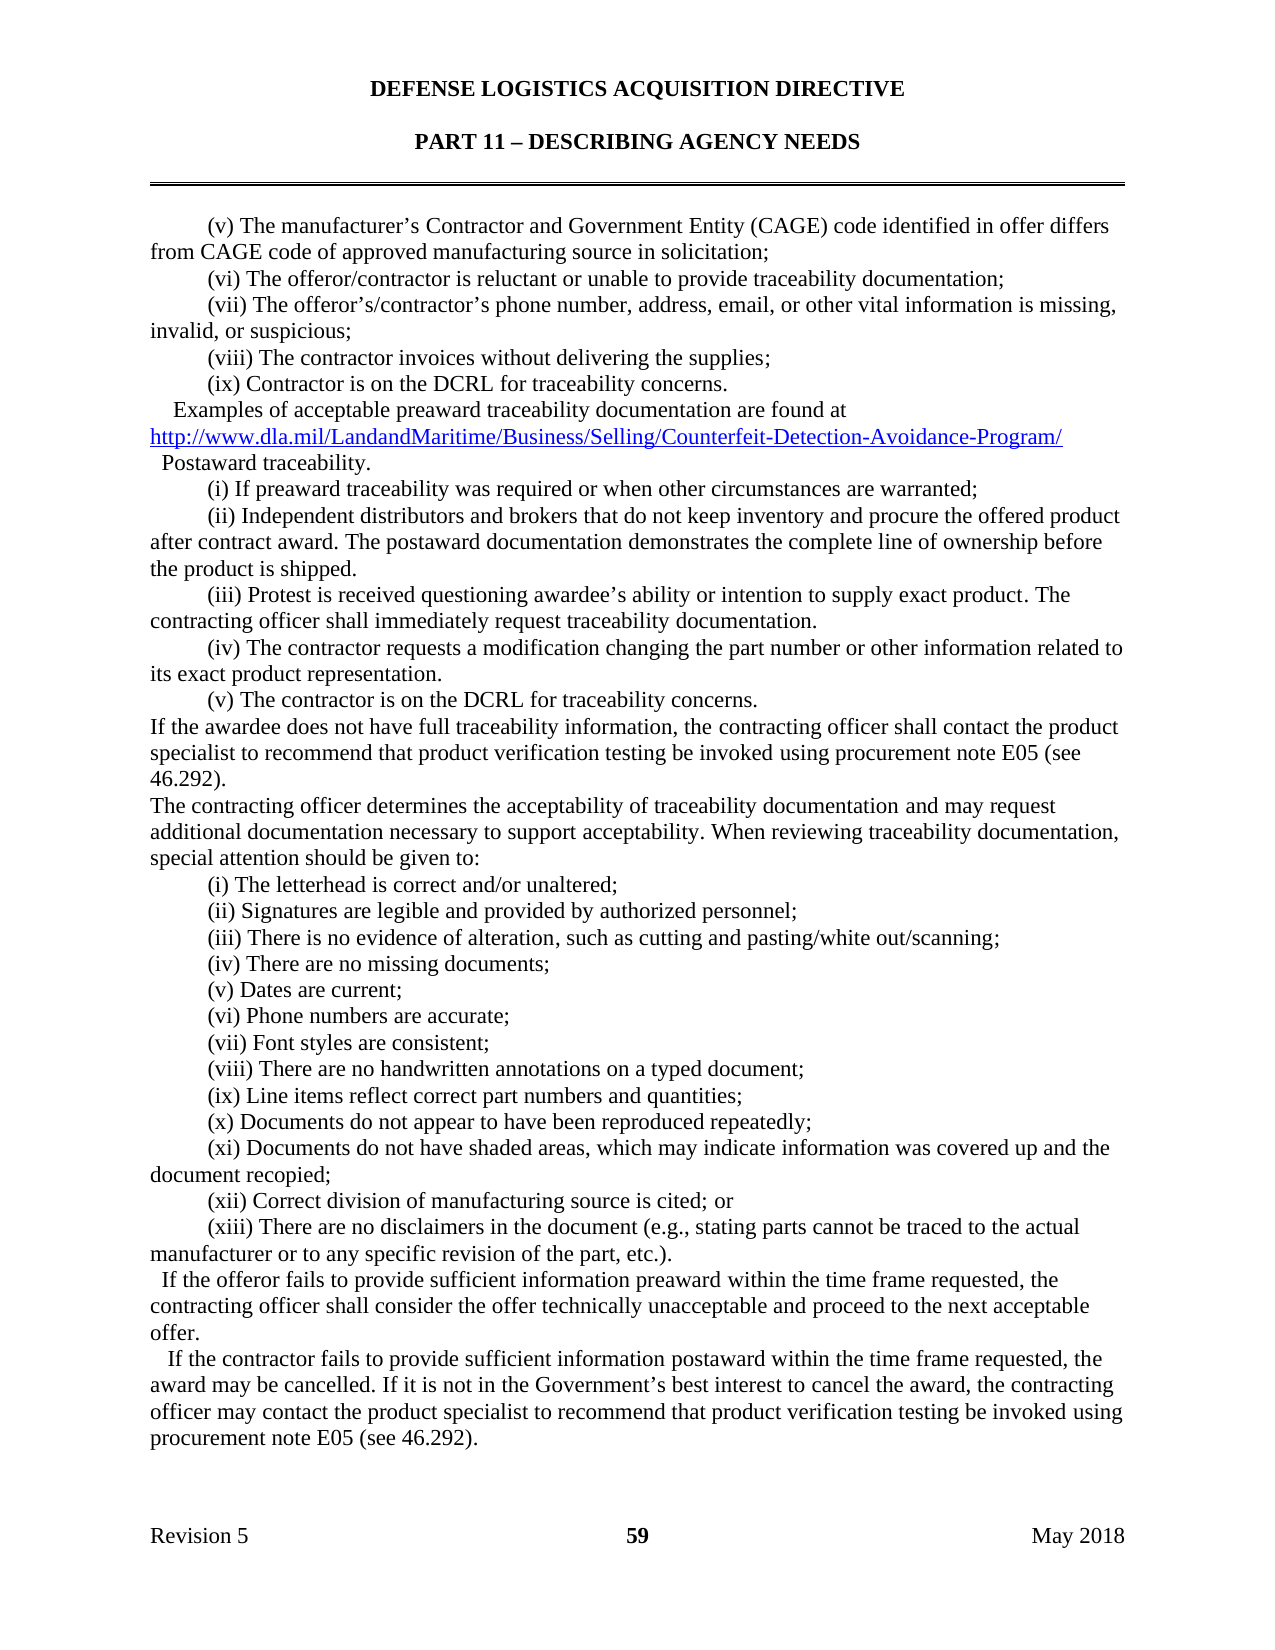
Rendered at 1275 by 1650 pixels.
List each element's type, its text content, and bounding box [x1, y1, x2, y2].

text Examples of acceptable preaward traceability documentation are found at http://www.dla.mil/LandandMaritime/Business/Selling/Counterfeit-Detection-Avoidance-Program/ [150, 396, 1125, 449]
text (vii) Font styles are consistent; [150, 1029, 1125, 1055]
text (iii) Protest is received questioning awardee’s ability or intention to supply exact product. The contracting officer shall immediately request traceability documentation. [150, 581, 1125, 634]
text (x) Documents do not appear to have been reproduced repeatedly; [150, 1108, 1125, 1134]
text If the offeror fails to provide sufficient information preaward within the time frame requested, the contracting officer shall consider the offer technically unacceptable and proceed to the next acceptable offer. [150, 1266, 1125, 1345]
text (iv) The contractor requests a modification changing the part number or other information related to its exact product representation. [150, 634, 1125, 686]
text (i) If preaward traceability was required or when other circumstances are warranted; [150, 476, 1125, 502]
text If the contractor fails to provide sufficient information postaward within the time frame requested, the award may be cancelled. If it is not in the Government’s best interest to cancel the award, the contracting officer may contact the product specialist to recommend that product verification testing be invoked using procurement note E05 (see 46.292). [150, 1345, 1125, 1451]
text (viii) There are no handwritten annotations on a typed document; [150, 1055, 1125, 1082]
text (v) Dates are current; [150, 976, 1125, 1003]
text The contracting officer determines the acceptability of traceability documentation and may request additional documentation necessary to support acceptability. When reviewing traceability documentation, special attention should be given to: [150, 792, 1125, 871]
text (viii) The contractor invoices without delivering the supplies; [150, 344, 1125, 370]
text (vi) The offeror/contractor is reluctant or unable to provide traceability documentation; [150, 265, 1125, 291]
text Postaward traceability. [150, 449, 1125, 476]
text (iv) There are no missing documents; [150, 950, 1125, 976]
text (ii) Independent distributors and brokers that do not keep inventory and procure the offered product after contract award. The postaward documentation demonstrates the complete line of ownership before the product is shipped. [150, 502, 1125, 581]
text (v) The contractor is on the DCRL for traceability concerns. [150, 686, 1125, 713]
text (ii) Signatures are legible and provided by authorized personnel; [150, 897, 1125, 923]
text (xii) Correct division of manufacturing source is cited; or [150, 1187, 1125, 1213]
text (vi) Phone numbers are accurate; [150, 1003, 1125, 1029]
text If the awardee does not have full traceability information, the contracting officer shall contact the product specialist to recommend that product verification testing be invoked using procurement note E05 (see 46.292). [150, 713, 1125, 792]
text (i) The letterhead is correct and/or unaltered; [150, 871, 1125, 897]
text (ix) Contractor is on the DCRL for traceability concerns. [150, 370, 1125, 396]
text (xi) Documents do not have shaded areas, which may indicate information was covered up and the document recopied; [150, 1134, 1125, 1187]
text (xiii) There are no disclaimers in the document (e.g., stating parts cannot be traced to the actual manufacturer or to any specific revision of the part, etc.). [150, 1213, 1125, 1266]
text (iii) There is no evidence of alteration, such as cutting and pasting/white out/scanning; [150, 923, 1125, 950]
text (ix) Line items reflect correct part numbers and quantities; [150, 1082, 1125, 1108]
text (vii) The offeror’s/contractor’s phone number, address, email, or other vital information is missing, invalid, or suspicious; [150, 291, 1125, 344]
text (v) The manufacturer’s Contractor and Government Entity (CAGE) code identified in offer differs from CAGE code of approved manufacturing source in solicitation; [150, 212, 1125, 265]
